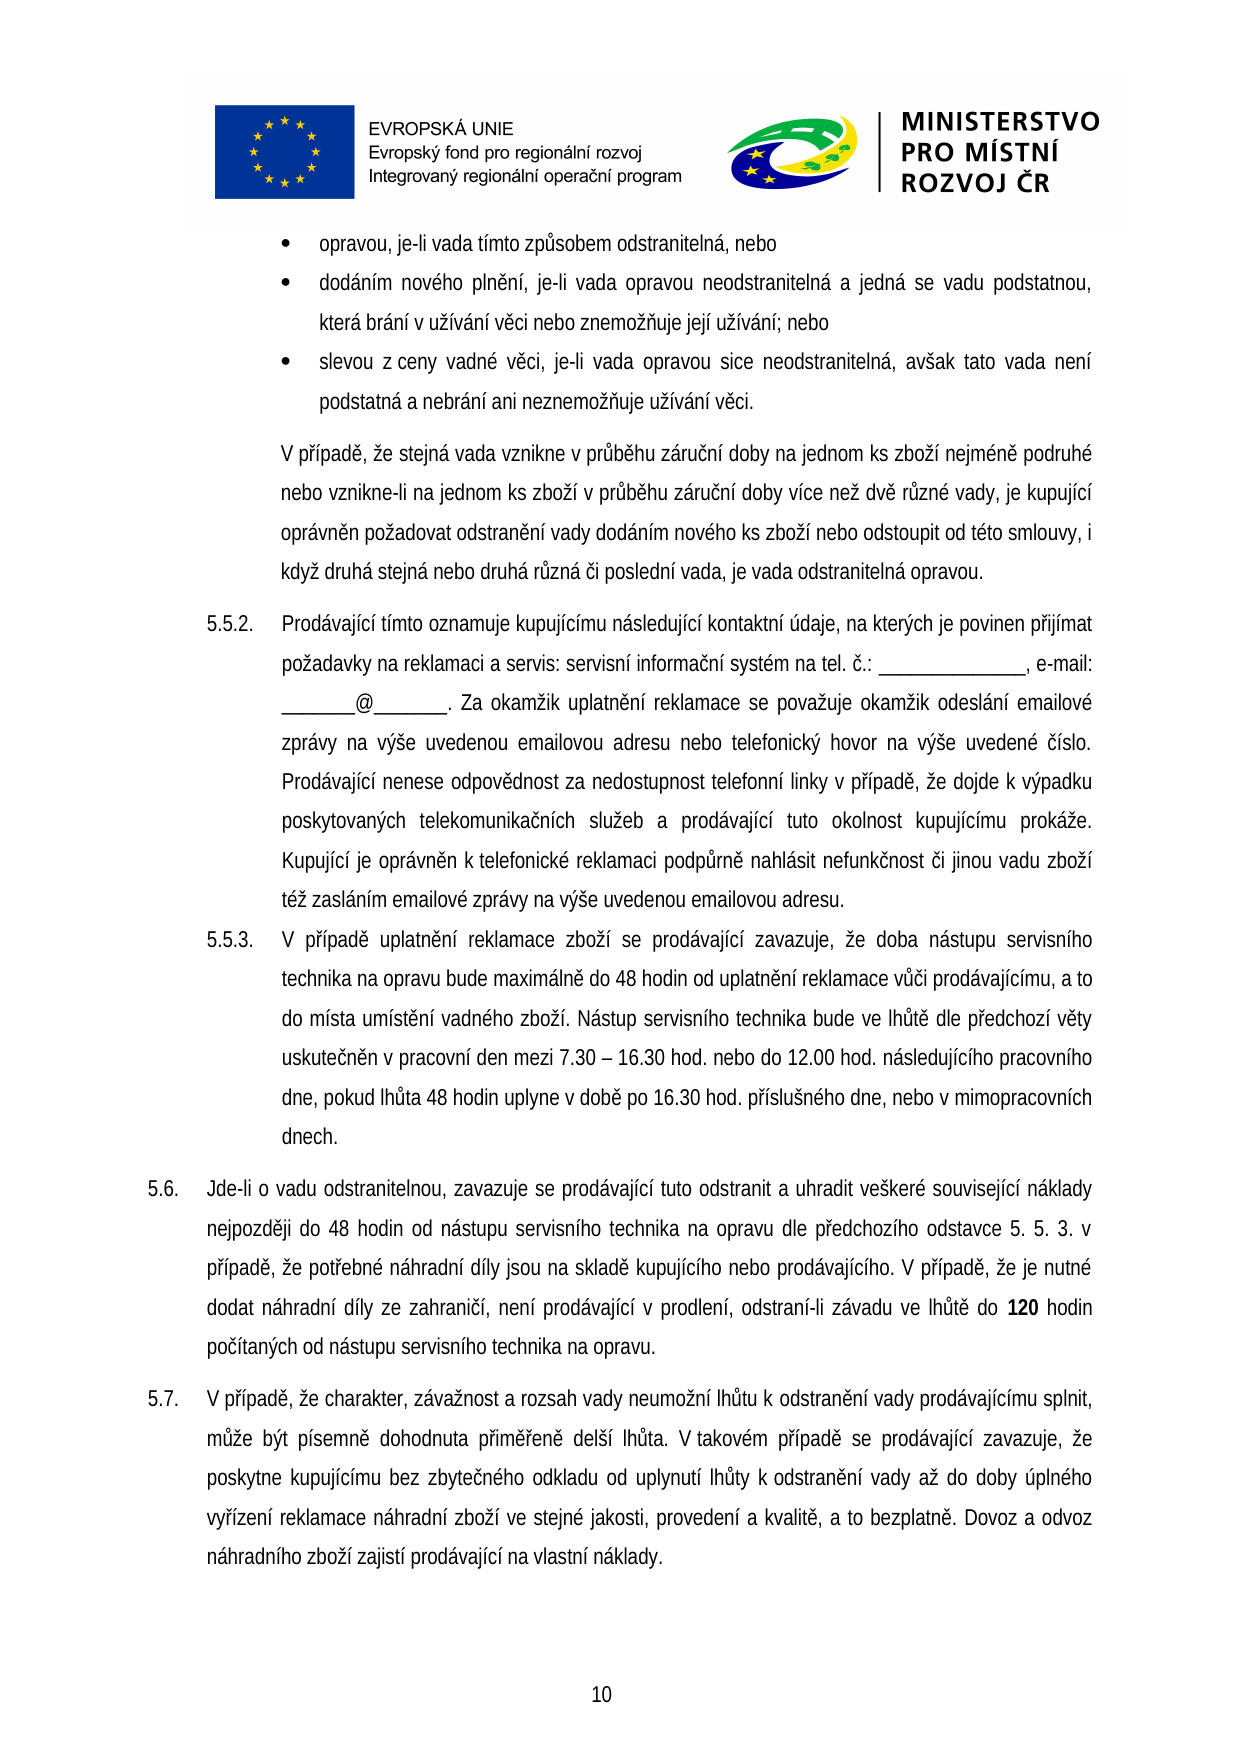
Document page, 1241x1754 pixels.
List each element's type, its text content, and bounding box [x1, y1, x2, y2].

list dodáním nového plnění, je-li vada opravou neodstranitelná a jedná se vadu podstatnou, která brání v užívání věci nebo znemožňuje její užívání; nebo [282, 269, 1093, 335]
list Prodávající tímto oznamuje kupujícímu následující kontaktní údaje, na kterých je povinen přijímat požadavky na reklamaci a servis: servisní informační systém na tel. č.: ______________, e-mail: _______@_______. Za okamžik uplatnění reklamace se považuje okamžik odeslání emailové zprávy na výše uvedenou emailovou adresu nebo telefonický hovor na výše uvedené číslo. Prodávající nenese odpovědnost za nedostupnost telefonní linky v případě, že dojde k výpadku poskytovaných telekomunikačních služeb a prodávající tuto okolnost kupujícímu prokáže. Kupující je oprávněn k telefonické reklamaci podpůrně nahlásit nefunkčnost či jinou vadu zboží též zasláním emailové zprávy na výše uvedenou emailovou adresu. [207, 610, 1093, 913]
picture [184, 73, 1130, 230]
list V případě, že charakter, závažnost a rozsah vady neumožní lhůtu k odstranění vady prodávajícímu splnit, může být písemně dohodnuta přiměřeně delší lhůta. V takovém případě se prodávající zavazuje, že poskytne kupujícímu bez zbytečného odkladu od uplynutí lhůty k odstranění vady až do doby úplného vyřízení reklamace náhradní zboží ve stejné jakosti, provedení a kvalitě, a to bezplatně. Dovoz a odvoz náhradního zboží zajistí prodávající na vlastní náklady. [148, 1385, 1093, 1569]
list opravou, je-li vada tímto způsobem odstranitelná, nebo [282, 230, 1093, 256]
list slevou z ceny vadné věci, je-li vada opravou sice neodstranitelná, avšak tato vada není podstatná a nebrání ani neznemožňuje užívání věci. [282, 348, 1093, 414]
text V případě, že stejná vada vznikne v průběhu záruční doby na jednom ks zboží nejméně podruhé nebo vznikne-li na jednom ks zboží v průběhu záruční doby více než dvě různé vady, je kupující oprávněn požadovat odstranění vady dodáním nového ks zboží nebo odstoupit od této smlouvy, i když druhá stejná nebo druhá různá či poslední vada, je vada odstranitelná opravou. [243, 439, 1093, 584]
list V případě uplatnění reklamace zboží se prodávající zavazuje, že doba nástupu servisního technika na opravu bude maximálně do 48 hodin od uplatnění reklamace vůči prodávajícímu, a to do místa umístění vadného zboží. Nástup servisního technika bude ve lhůtě dle předchozí věty uskutečněn v pracovní den mezi 7.30 – 16.30 hod. nebo do 12.00 hod. následujícího pracovního dne, pokud lhůta 48 hodin uplyne v době po 16.30 hod. příslušného dne, nebo v mimopracovních dnech. [207, 926, 1093, 1149]
list Jde-li o vadu odstranitelnou, zavazuje se prodávající tuto odstranit a uhradit veškeré související náklady nejpozději do 48 hodin od nástupu servisního technika na opravu dle předchozího odstavce 5. 5. 3. v případě, že potřebné náhradní díly jsou na skladě kupujícího nebo prodávajícího. V případě, že je nutné dodat náhradní díly ze zahraničí, není prodávající v prodlení, odstraní-li závadu ve lhůtě do 120 hodin počítaných od nástupu servisního technika na opravu. [148, 1175, 1093, 1359]
